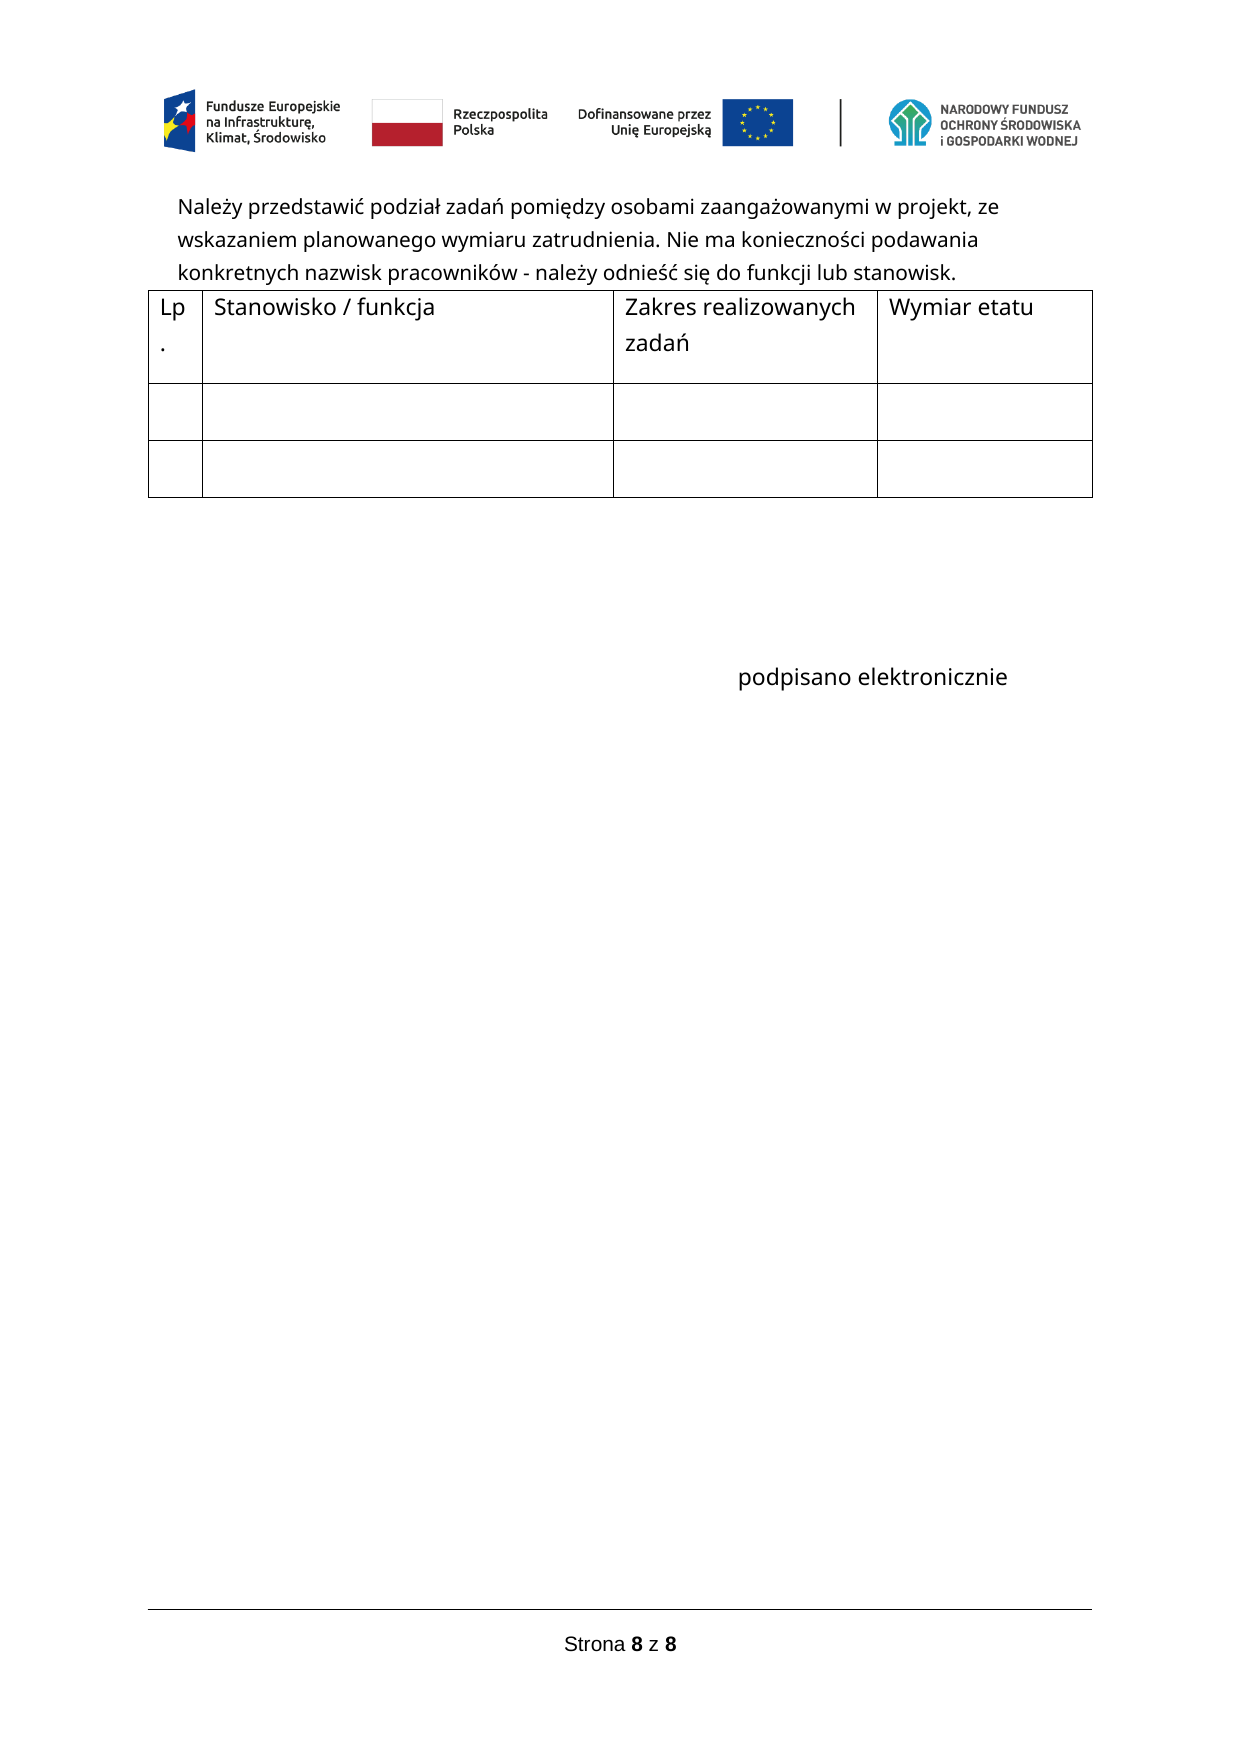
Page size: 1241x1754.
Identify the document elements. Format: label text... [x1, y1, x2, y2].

table_cell [203, 384, 613, 440]
table_header Stanowisko / funkcja [203, 291, 613, 383]
text podpisano elektronicznie [738, 661, 1092, 692]
table_header Wymiar etatu [878, 291, 1092, 383]
table_cell [149, 384, 202, 440]
table_header Lp. [149, 291, 202, 383]
table_cell [614, 384, 877, 440]
table_cell [203, 441, 613, 497]
table_header Zakres realizowanych zadań [614, 291, 877, 383]
table_cell [149, 441, 202, 497]
picture [147, 73, 1093, 168]
text Należy przedstawić podział zadań pomiędzy osobami zaangażowanymi w projekt, ze wskazaniem planowanego wymiaru zatrudnienia. Nie ma konieczności podawania konkretnych nazwisk pracowników - należy odnieść się do funkcji lub stanowisk. [177, 192, 1092, 286]
table_cell [614, 441, 877, 497]
table_cell [878, 441, 1092, 497]
table_cell [878, 384, 1092, 440]
